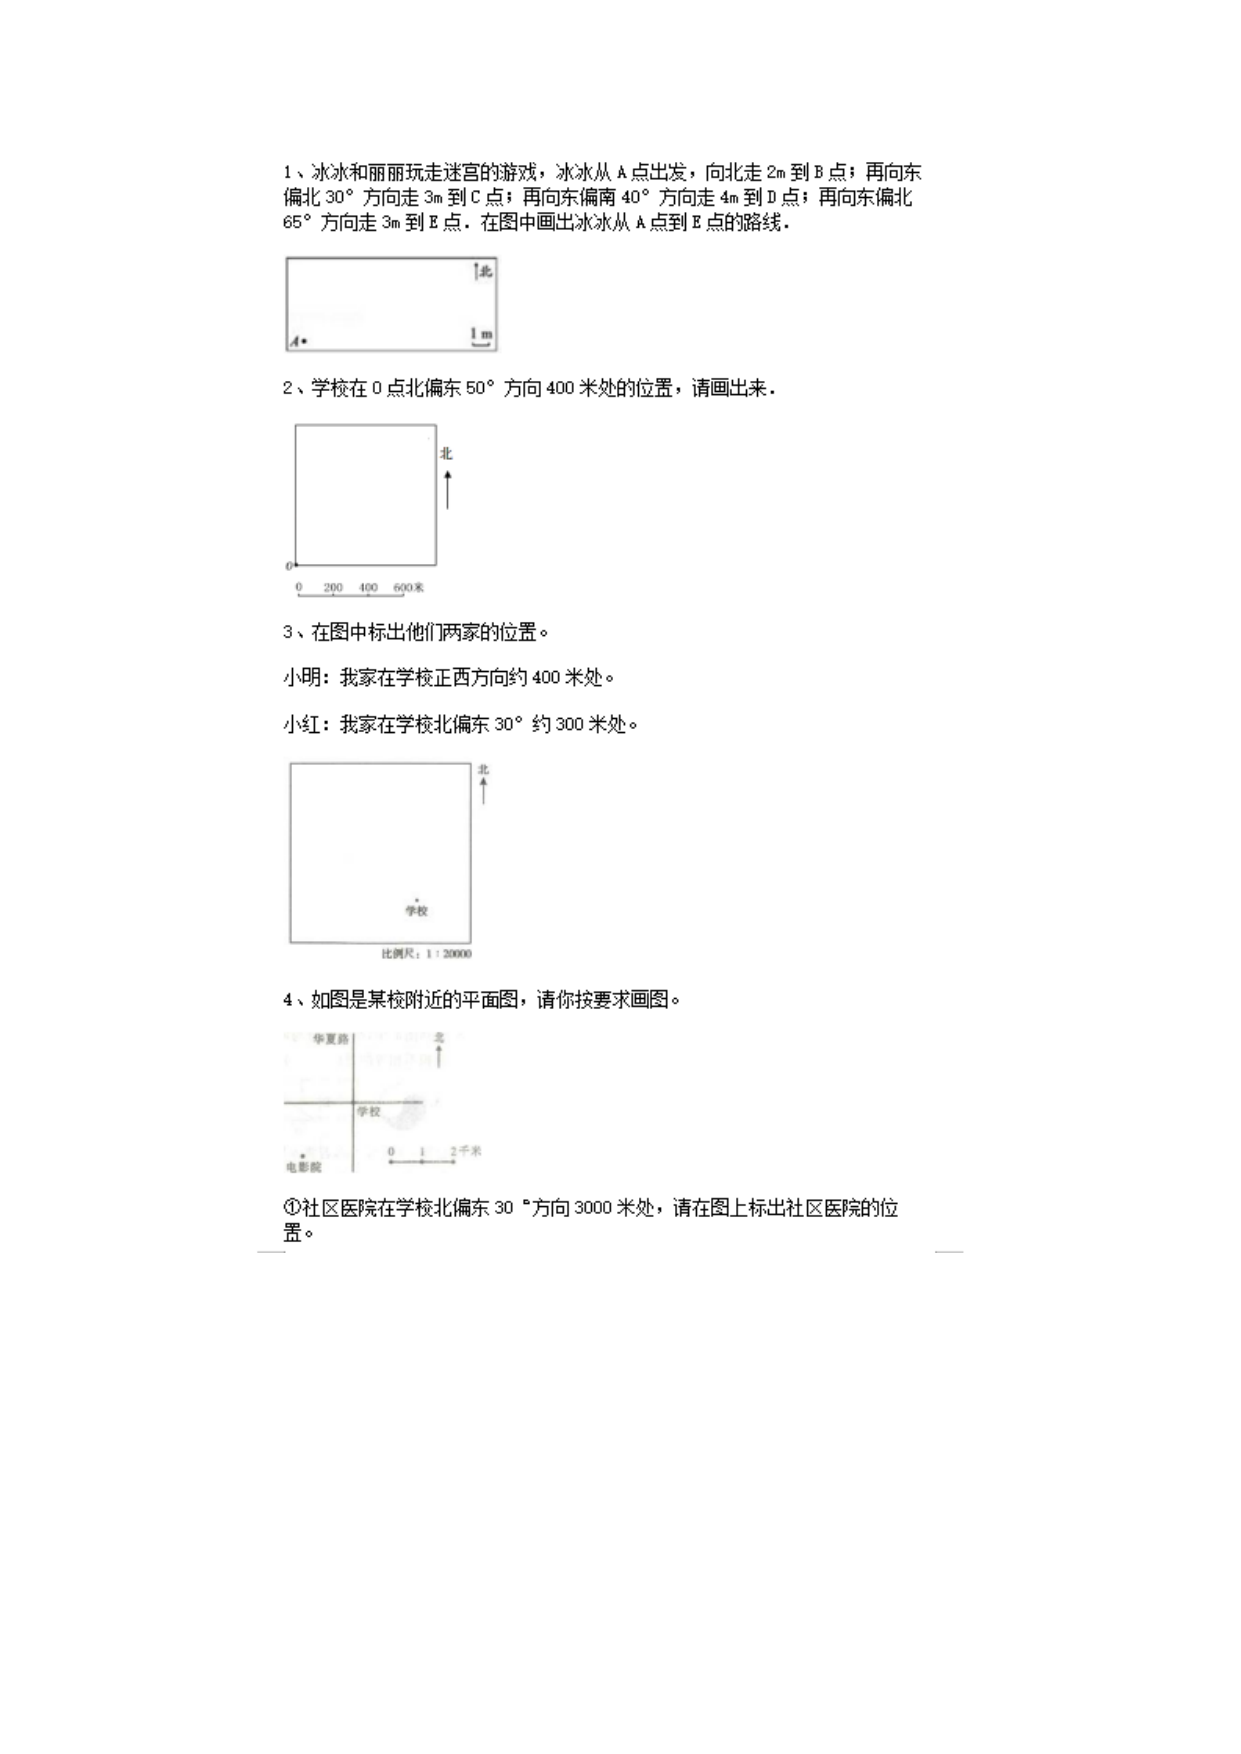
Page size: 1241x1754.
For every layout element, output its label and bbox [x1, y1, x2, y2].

picture [246, 162, 995, 1253]
